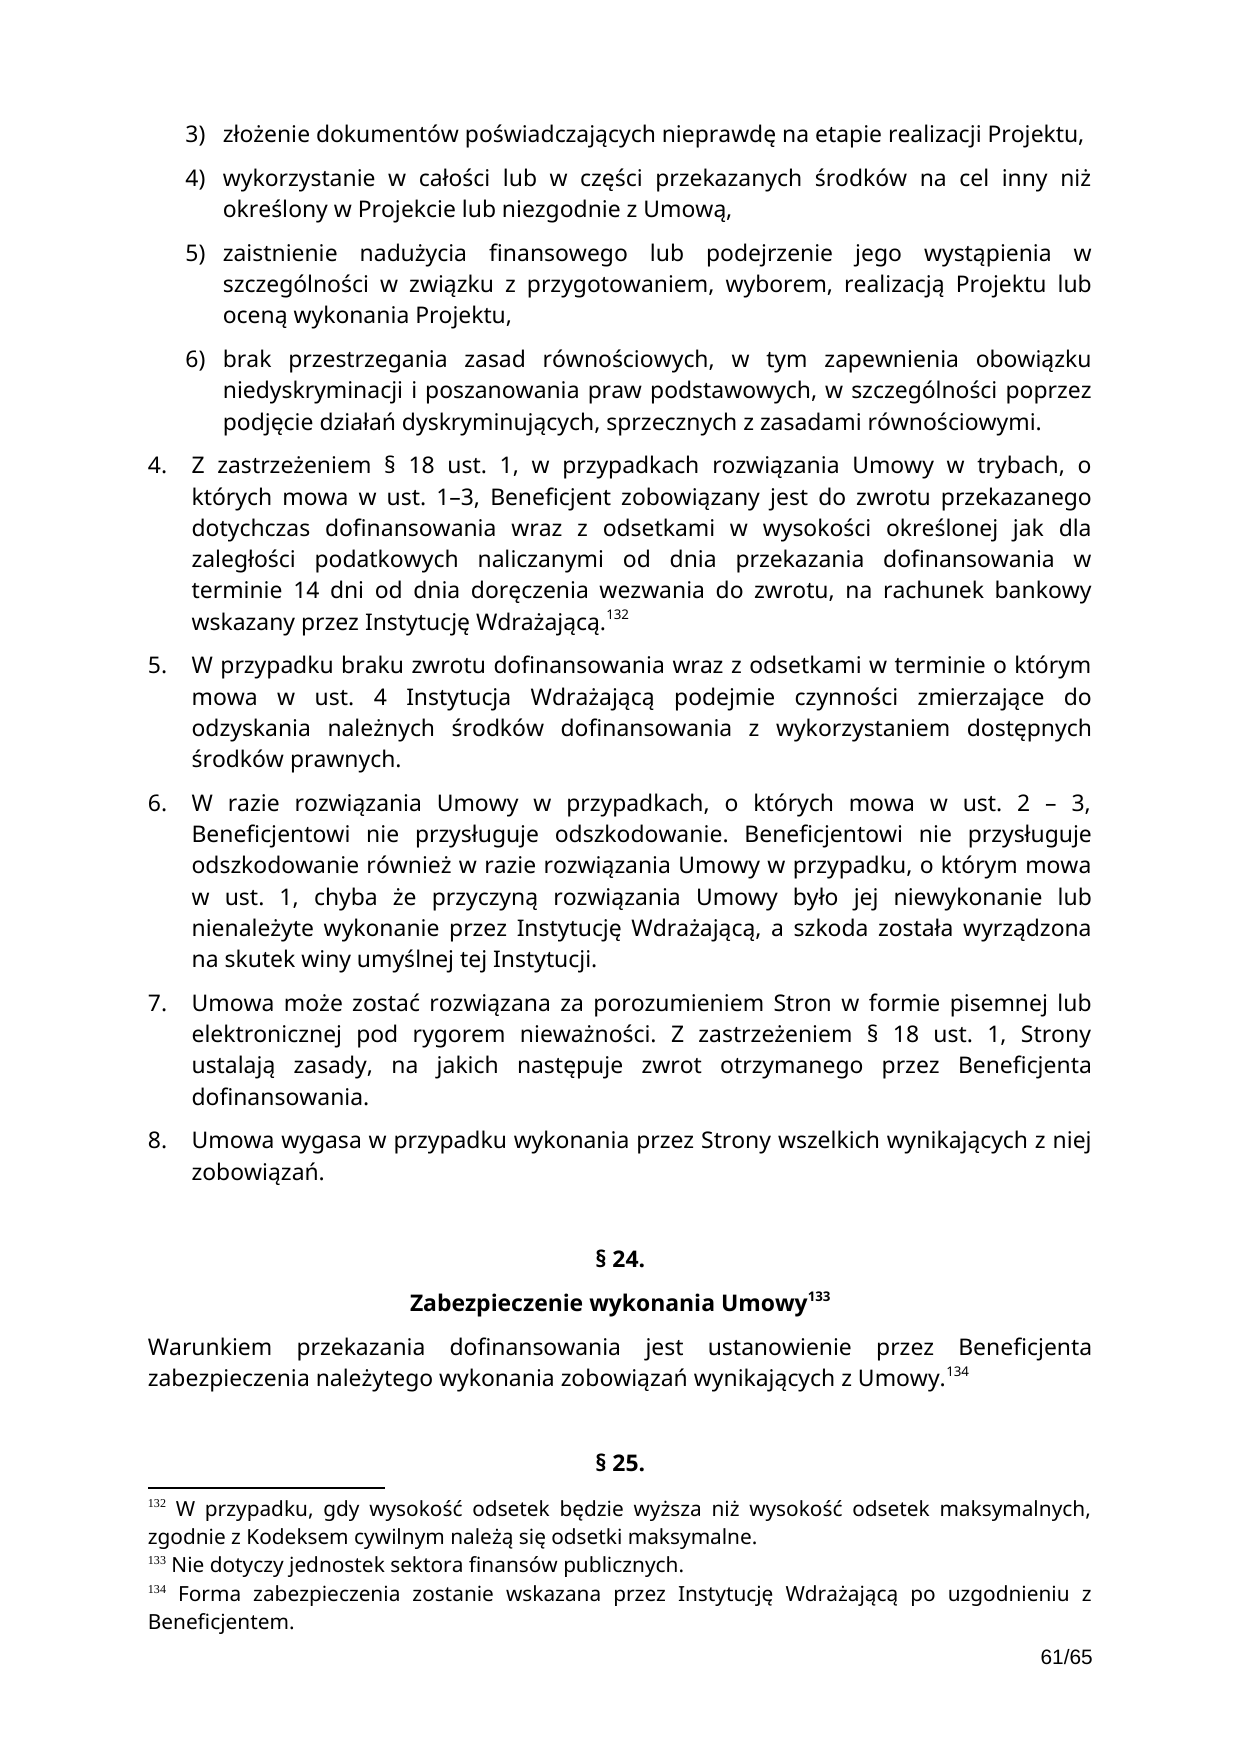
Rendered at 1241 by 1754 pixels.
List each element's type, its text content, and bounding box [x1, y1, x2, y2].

list Umowa może zostać rozwiązana za porozumieniem Stron w formie pisemnej lub elektronicznej pod rygorem nieważności. Z zastrzeżeniem § 18 ust. 1, Strony ustalają zasady, na jakich następuje zwrot otrzymanego przez Beneficjenta dofinansowania. [148, 987, 1092, 1112]
list W przypadku braku zwrotu dofinansowania wraz z odsetkami w terminie o którym mowa w ust. 4 Instytucja Wdrażającą podejmie czynności zmierzające do odzyskania należnych środków dofinansowania z wykorzystaniem dostępnych środków prawnych. [148, 649, 1092, 774]
list Umowa wygasa w przypadku wykonania przez Strony wszelkich wynikających z niej zobowiązań. [148, 1124, 1092, 1187]
list Z zastrzeżeniem § 18 ust. 1, w przypadkach rozwiązania Umowy w trybach, o których mowa w ust. 1–3, Beneficjent zobowiązany jest do zwrotu przekazanego dotychczas dofinansowania wraz z odsetkami w wysokości określonej jak dla zaległości podatkowych naliczanymi od dnia przekazania dofinansowania w terminie 14 dni od dnia doręczenia wezwania do zwrotu, na rachunek bankowy wskazany przez Instytucję Wdrażającą. [148, 449, 1092, 637]
list wykorzystanie w całości lub w części przekazanych środków na cel inny niż określony w Projekcie lub niezgodnie z Umową, [185, 162, 1092, 224]
list zaistnienie nadużycia finansowego lub podejrzenie jego wystąpienia w szczególności w związku z przygotowaniem, wyborem, realizacją Projektu lub oceną wykonania Projektu, [185, 237, 1092, 331]
list brak przestrzegania zasad równościowych, w tym zapewnienia obowiązku niedyskryminacji i poszanowania praw podstawowych, w szczególności poprzez podjęcie działań dyskryminujących, sprzecznych z zasadami równościowymi. [185, 343, 1092, 437]
list W razie rozwiązania Umowy w przypadkach, o których mowa w ust. 2 – 3, Beneficjentowi nie przysługuje odszkodowanie. Beneficjentowi nie przysługuje odszkodowanie również w razie rozwiązania Umowy w przypadku, o którym mowa w ust. 1, chyba że przyczyną rozwiązania Umowy było jej niewykonanie lub nienależyte wykonanie przez Instytucję Wdrażającą, a szkoda została wyrządzona na skutek winy umyślnej tej Instytucji. [148, 787, 1092, 974]
text Warunkiem przekazania dofinansowania jest ustanowienie przez Beneficjenta zabezpieczenia należytego wykonania zobowiązań wynikających z Umowy. [148, 1331, 1092, 1393]
text § 25. [148, 1447, 1092, 1478]
text Zabezpieczenie wykonania Umowy [148, 1287, 1092, 1318]
text § 24. [148, 1243, 1092, 1274]
list złożenie dokumentów poświadczających nieprawdę na etapie realizacji Projektu, [185, 118, 1092, 149]
